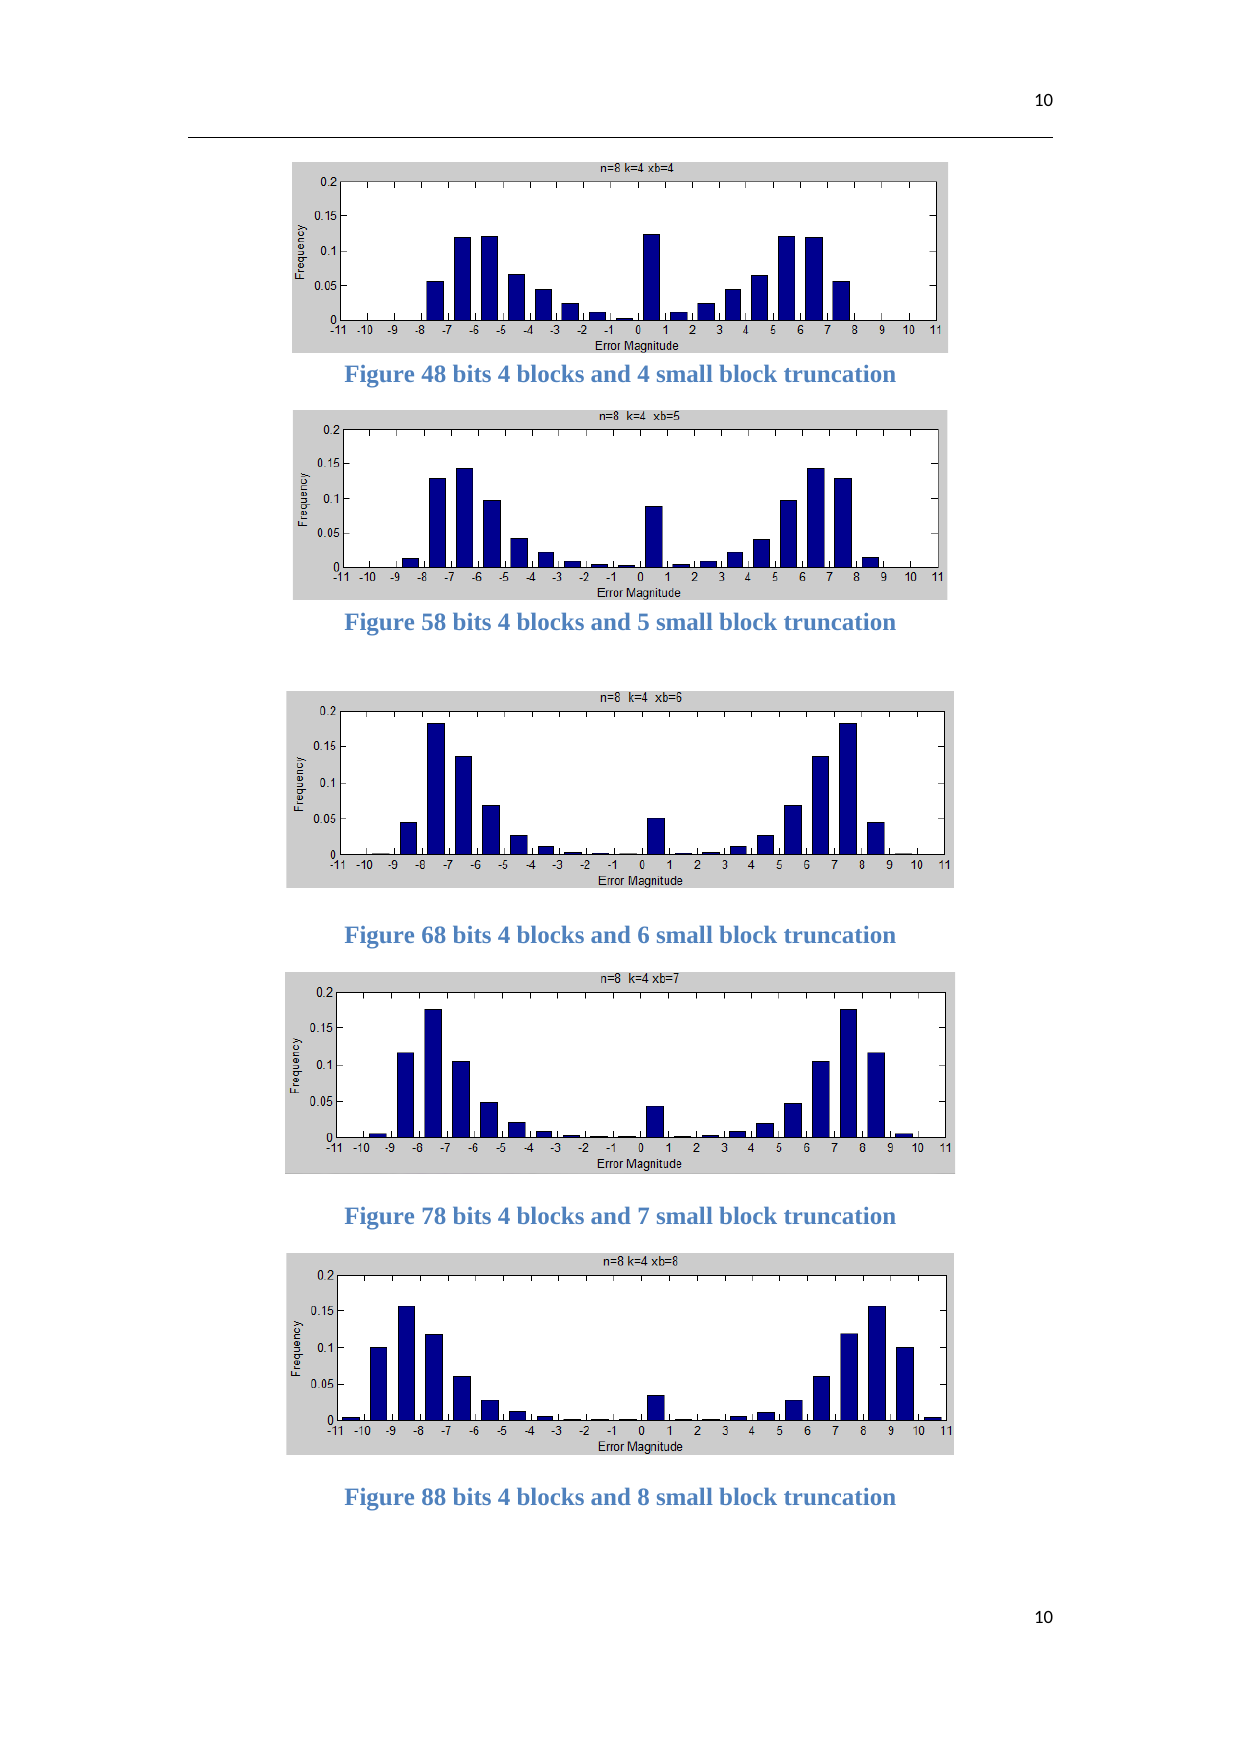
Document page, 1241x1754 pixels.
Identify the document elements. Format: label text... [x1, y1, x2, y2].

text Figure 68 bits 4 blocks and 6 small block truncation [187, 919, 1053, 951]
text Figure 48 bits 4 blocks and 4 small block truncation [187, 357, 1053, 389]
picture [286, 1252, 954, 1455]
picture [292, 410, 948, 600]
picture [285, 972, 955, 1174]
picture [292, 162, 949, 353]
text Figure 88 bits 4 blocks and 8 small block truncation [187, 1480, 1053, 1513]
text Figure 78 bits 4 blocks and 7 small block truncation [187, 1199, 1053, 1232]
text Figure 58 bits 4 blocks and 5 small block truncation [187, 605, 1053, 638]
picture [286, 691, 954, 888]
